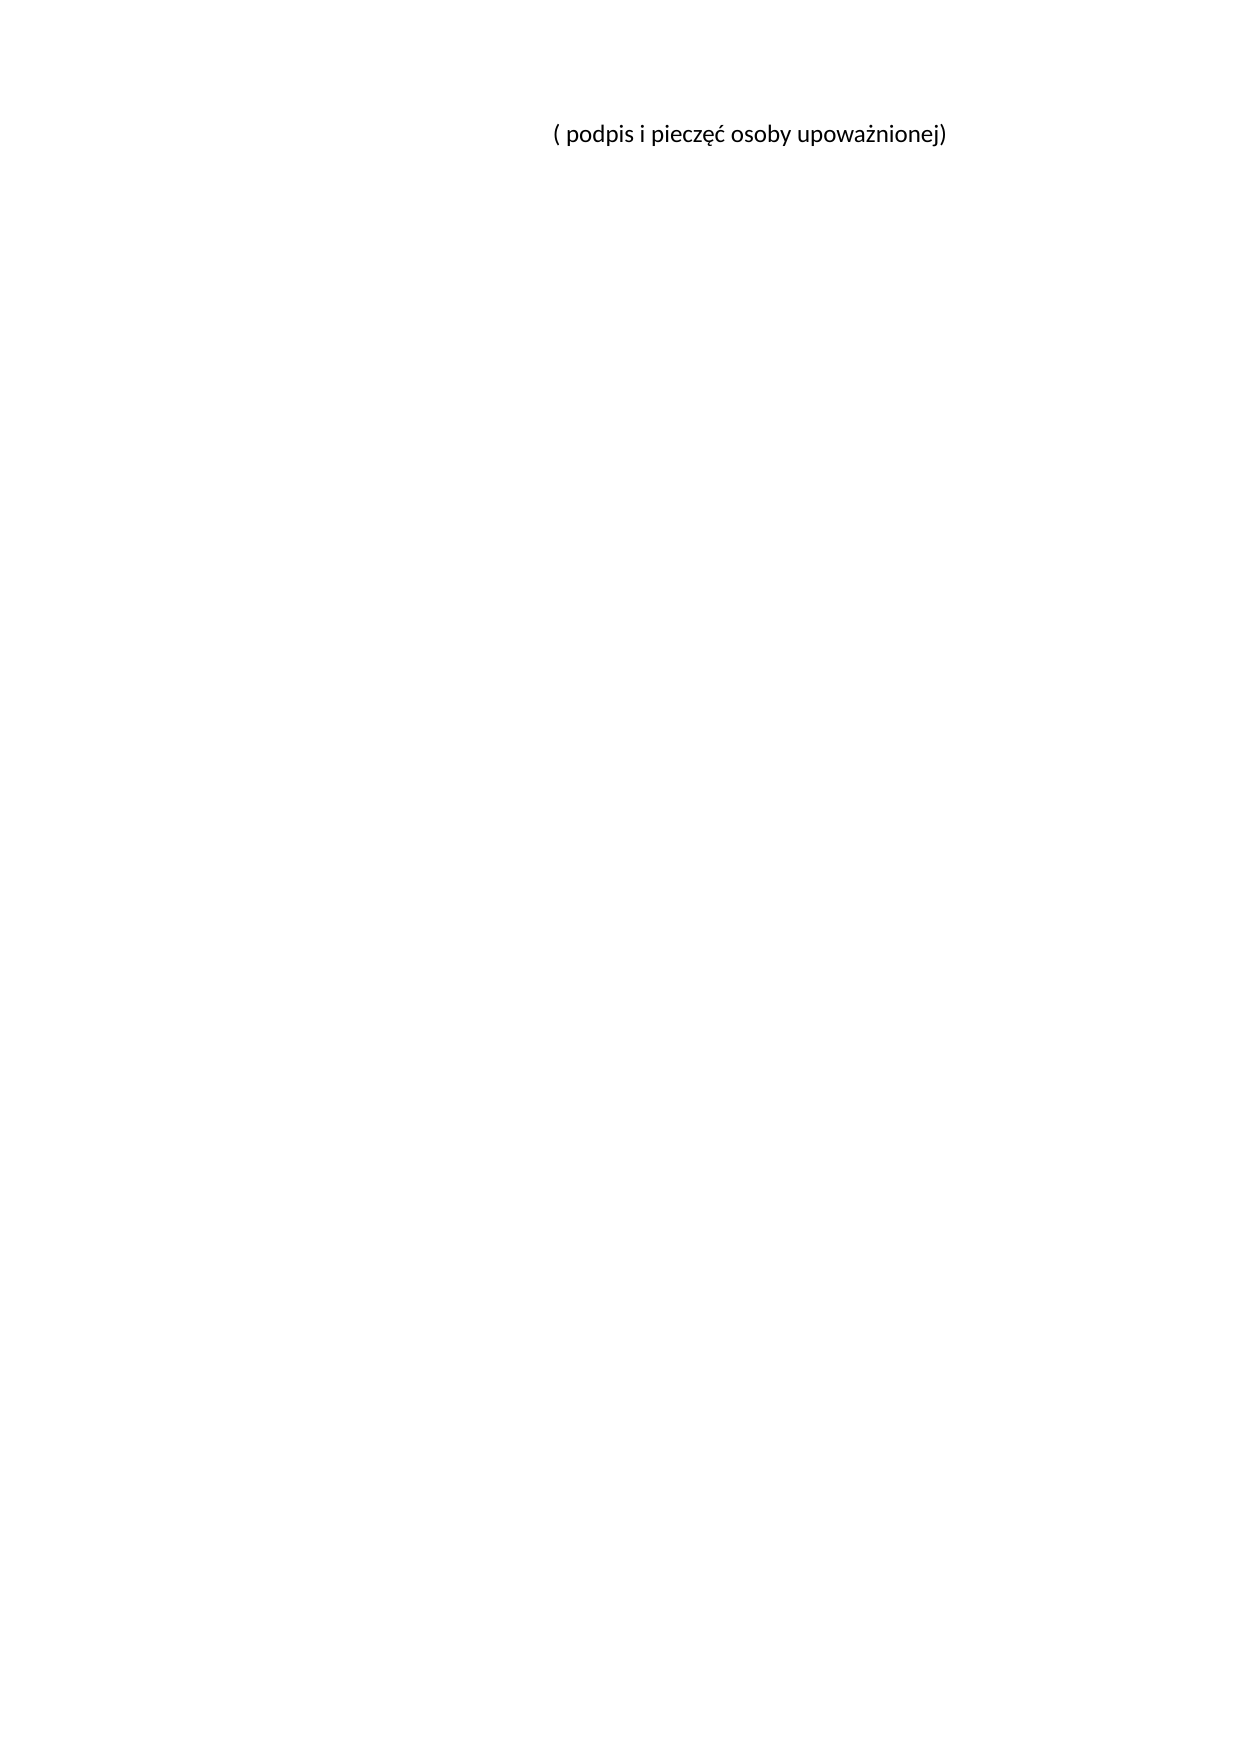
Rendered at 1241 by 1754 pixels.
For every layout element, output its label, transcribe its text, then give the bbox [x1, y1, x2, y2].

text ( podpis i pieczęć osoby upoważnionej) [118, 118, 1122, 149]
